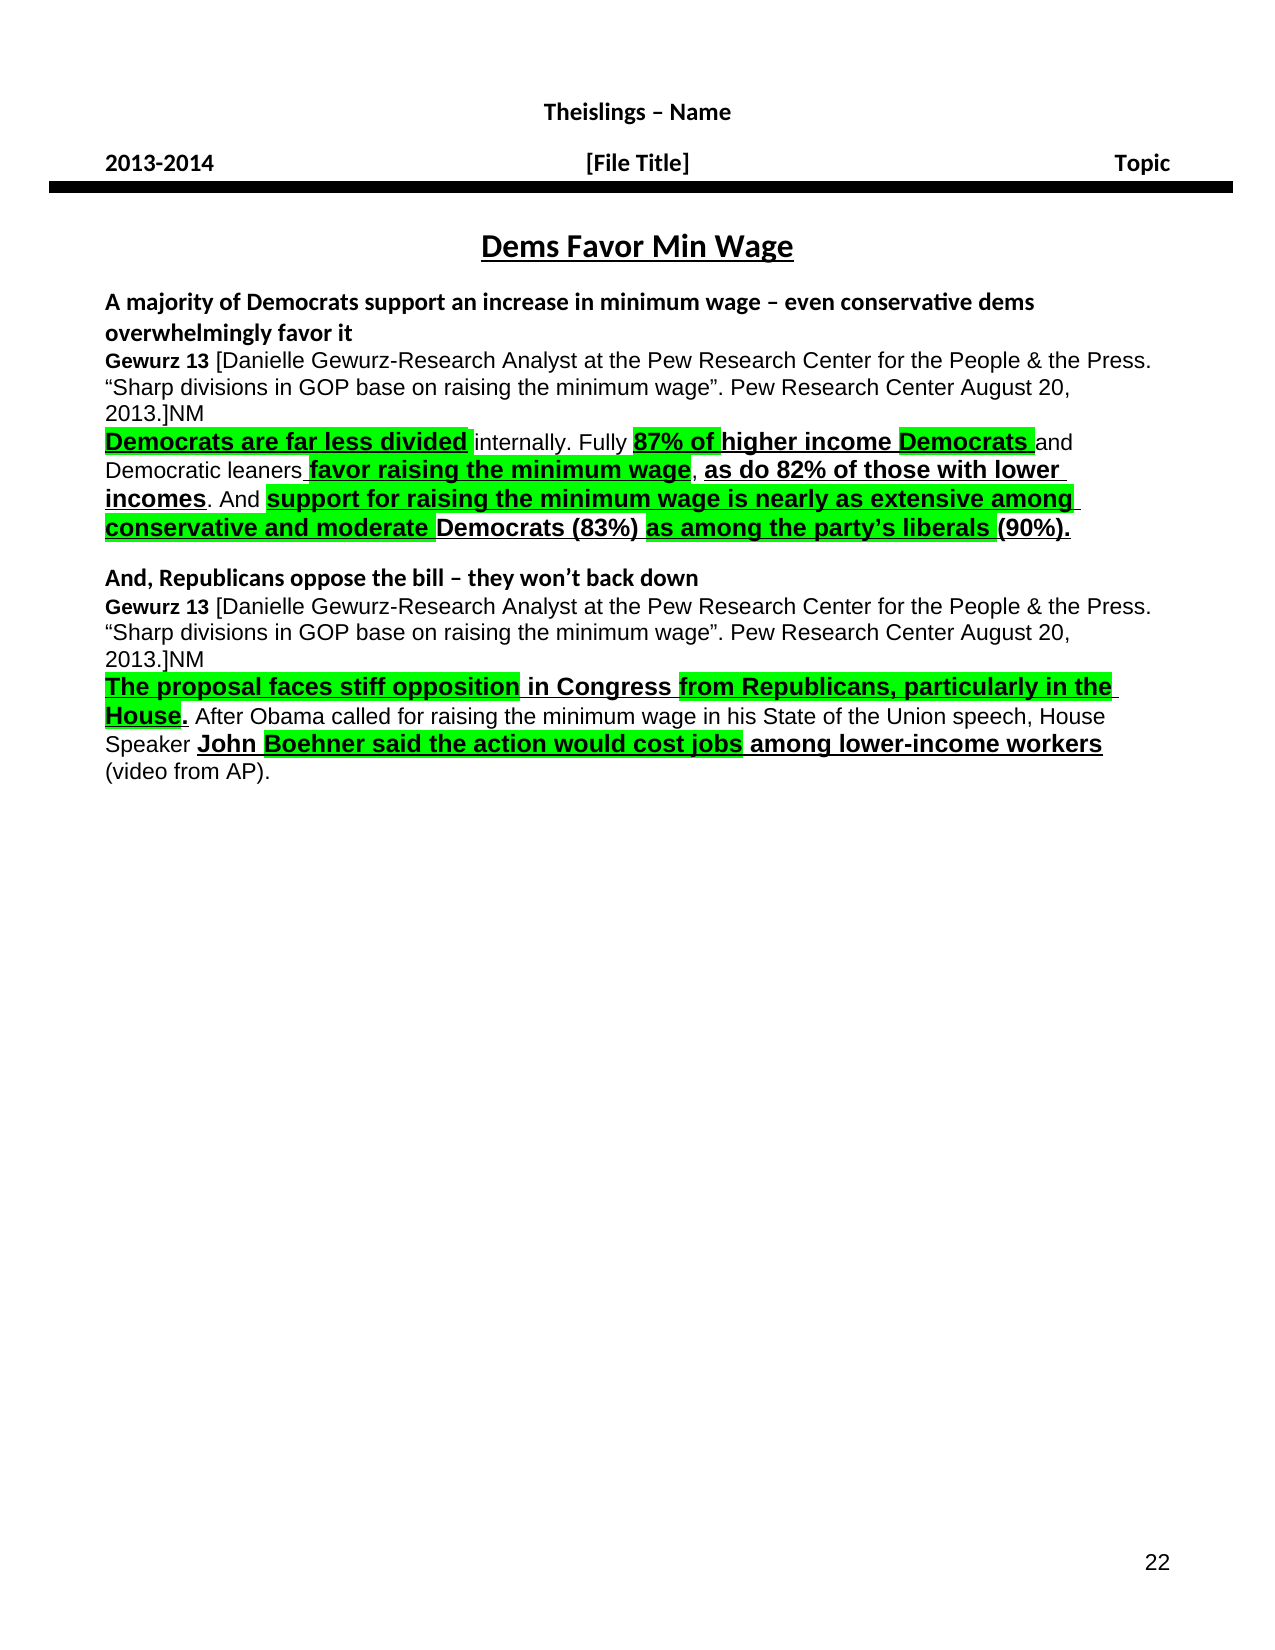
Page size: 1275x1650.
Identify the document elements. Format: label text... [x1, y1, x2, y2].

text Gewurz 13 [Danielle Gewurz-Research Analyst at the Pew Research Center for the People & the Press. “Sharp divisions in GOP base on raising the minimum wage”. Pew Research Center August 20, 2013.]NM [105, 347, 1170, 427]
text Gewurz 13 [Danielle Gewurz-Research Analyst at the Pew Research Center for the People & the Press. “Sharp divisions in GOP base on raising the minimum wage”. Pew Research Center August 20, 2013.]NM [105, 593, 1170, 672]
subtitle And, Republicans oppose the bill – they won’t back down [105, 562, 1170, 593]
subtitle Dems Favor Min Wage [105, 225, 1170, 266]
subtitle A majority of Democrats support an increase in minimum wage – even conservative dems overwhelmingly favor it [105, 286, 1170, 347]
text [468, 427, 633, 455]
text Democrats are far less divided internally. Fully 87% of higher income Democrats and Democratic leaners favor raising the minimum wage, as do 82% of those with lower incomes. And support for raising the minimum wage is nearly as extensive among conservative and moderate Democrats (83%) as among the party’s liberals (90%). [691, 427, 1170, 542]
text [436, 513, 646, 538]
text The proposal faces stiff opposition in Congress from Republicans, particularly in the House. After Obama called for raising the minimum wage in his State of the Union speech, House Speaker John Boehner said the action would cost jobs among lower-income workers (video from AP). [105, 672, 1170, 784]
